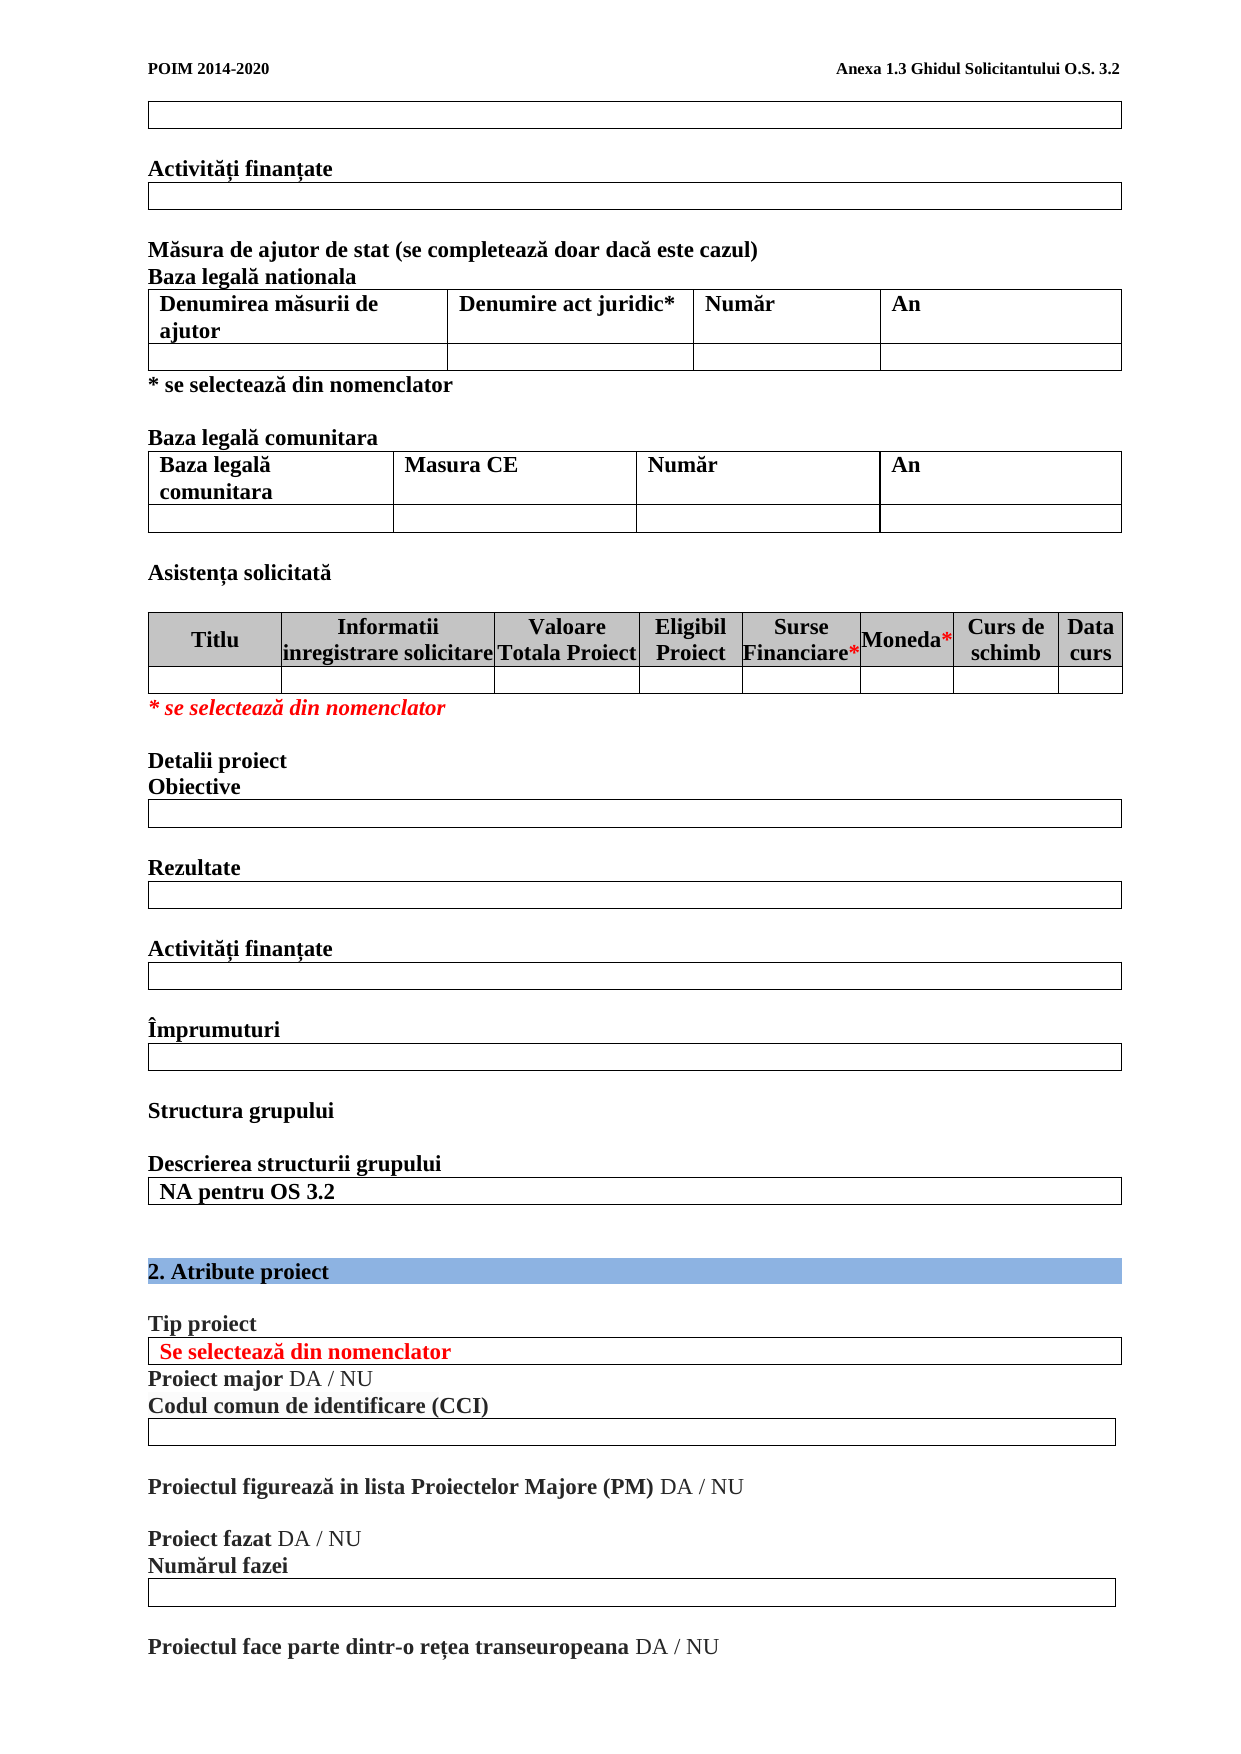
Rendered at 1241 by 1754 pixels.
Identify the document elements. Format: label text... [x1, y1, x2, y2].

table_header Data curs [1059, 613, 1122, 666]
table_header An [881, 290, 1121, 343]
text Proiectul figurează in lista Proiectelor Majore (PM) DA / NU [148, 1473, 1122, 1499]
text Descrierea structurii grupului [148, 1150, 1122, 1177]
table_header [149, 800, 1121, 827]
text Activități finanțate [148, 155, 1122, 182]
table_header Curs de schimb [954, 613, 1058, 666]
table_header Număr [694, 290, 880, 343]
table_cell [149, 667, 281, 693]
table_cell [743, 667, 860, 693]
table_header Eligibil Proiect [640, 613, 742, 666]
text Codul comun de identificare (CCI) [439, 1392, 1122, 1418]
table_header Masura CE [394, 452, 636, 504]
table_cell [495, 667, 639, 693]
text Măsura de ajutor de stat (se completează doar dacă este cazul) [148, 237, 1122, 263]
table_cell [448, 344, 693, 370]
table_cell [881, 344, 1121, 370]
table_cell [881, 505, 1121, 532]
table_cell [149, 505, 393, 532]
table_header Surse Financiare* [743, 613, 860, 666]
text * se selectează din nomenclator [148, 371, 1122, 398]
table_header An [881, 452, 1121, 504]
text Baza legală nationala [148, 263, 1122, 289]
text Proiect fazat DA / NU [148, 1526, 1122, 1552]
table_header Denumirea măsurii de ajutor [149, 290, 447, 343]
text Tip proiect [148, 1311, 1122, 1337]
table_header Baza legală comunitara [149, 452, 393, 504]
table_cell [637, 505, 879, 532]
text Obiective [148, 773, 1122, 799]
table_header Titlu [149, 613, 281, 666]
text Detalii proiect [148, 747, 1122, 773]
table_cell [694, 344, 880, 370]
text Activități finanțate [148, 935, 1122, 962]
text Rezultate [148, 854, 1122, 881]
table_cell [282, 667, 494, 693]
table_header [149, 1579, 1115, 1606]
table_header Număr [637, 452, 879, 504]
table_cell [394, 505, 636, 532]
table_header [149, 1044, 1121, 1070]
table_header [149, 183, 1121, 209]
table_header [149, 1419, 1115, 1445]
table_header [149, 102, 1121, 128]
table_header [149, 882, 1121, 908]
table_header Moneda* [861, 613, 953, 666]
text Numărul fazei [148, 1552, 1122, 1578]
text Proiectul face parte dintr-o rețea transeuropeana DA / NU [148, 1633, 1122, 1659]
text Structura grupului [148, 1098, 1122, 1124]
table_cell [954, 667, 1058, 693]
table_header [149, 963, 1121, 989]
table_header Valoare Totala Proiect [495, 613, 639, 666]
table_header Informatii inregistrare solicitare [282, 613, 494, 666]
text Asistența solicitată [148, 559, 1122, 585]
table_cell [640, 667, 742, 693]
table_header NA pentru OS 3.2 [149, 1178, 1121, 1204]
subtitle 2. Atribute proiect [148, 1258, 1122, 1284]
text * se selectează din nomenclator [148, 694, 1122, 720]
table_header Se selectează din nomenclator [149, 1338, 1121, 1364]
table_header Denumire act juridic* [448, 290, 693, 343]
table_cell [861, 667, 953, 693]
text Baza legală comunitara [148, 424, 1122, 451]
table_cell [149, 344, 447, 370]
text Împrumuturi [148, 1016, 1122, 1043]
text Proiect major DA / NU [148, 1365, 1122, 1392]
table_cell [1059, 667, 1122, 693]
